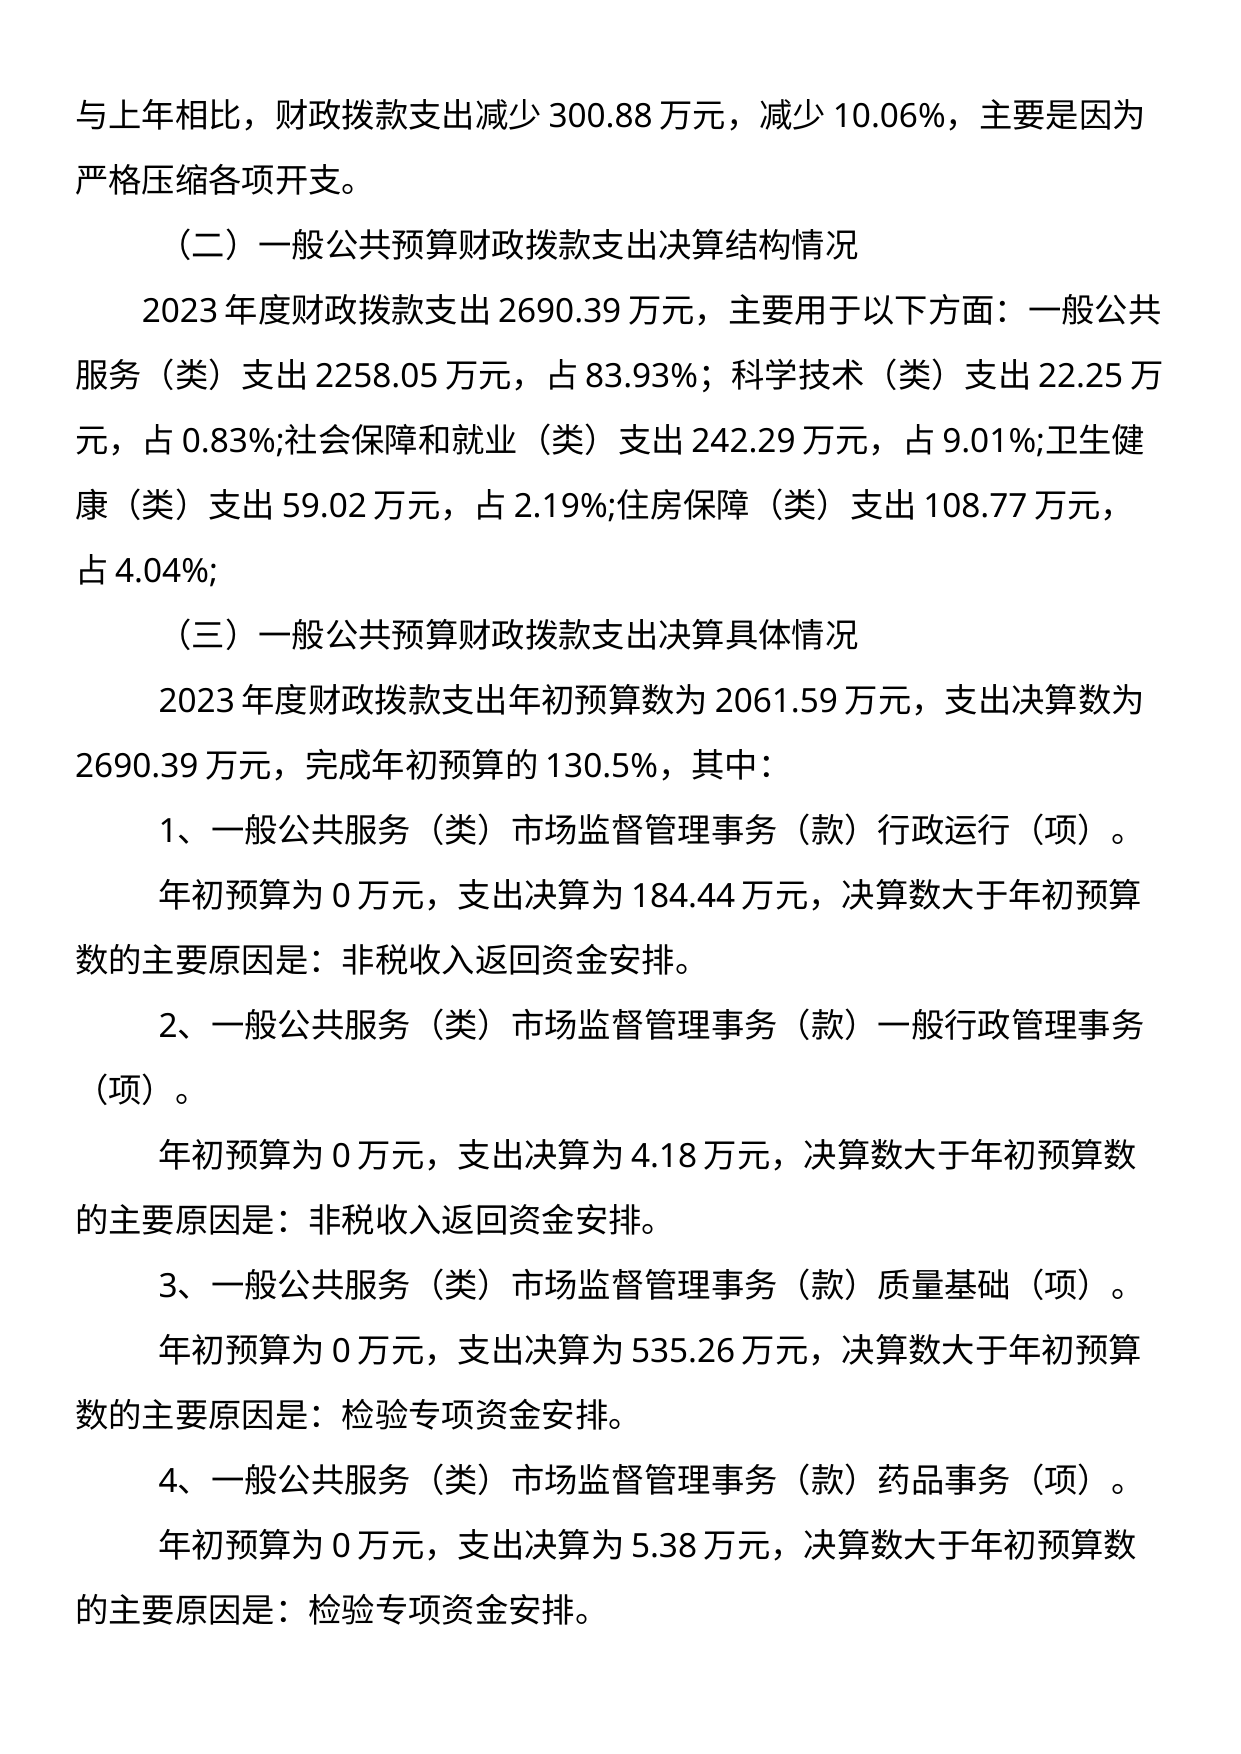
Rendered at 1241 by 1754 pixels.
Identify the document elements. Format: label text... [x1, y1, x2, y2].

text （二）一般公共预算财政拨款支出决算结构情况 [75, 211, 1165, 276]
text （三）一般公共预算财政拨款支出决算具体情况 [75, 601, 1165, 666]
text 年初预算为0万元，支出决算为4.18万元，决算数大于年初预算数的主要原因是：非税收入返回资金安排。 [75, 1121, 1165, 1251]
text 2023年度财政拨款支出年初预算数为2061.59万元，支出决算数为2690.39万元，完成年初预算的130.5%，其中： [75, 666, 1165, 796]
text 年初预算为0万元，支出决算为5.38万元，决算数大于年初预算数的主要原因是：检验专项资金安排。 [75, 1511, 1165, 1641]
text 1、一般公共服务（类）市场监督管理事务（款）行政运行（项）。 [75, 796, 1165, 861]
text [75, 81, 1165, 211]
text 年初预算为0万元，支出决算为184.44万元，决算数大于年初预算数的主要原因是：非税收入返回资金安排。 [75, 861, 1165, 991]
text 年初预算为0万元，支出决算为535.26万元，决算数大于年初预算数的主要原因是：检验专项资金安排。 [75, 1316, 1165, 1446]
text 2023年度财政拨款支出2690.39万元，主要用于以下方面：一般公共服务（类）支出2258.05万元，占83.93%；科学技术（类）支出22.25万元，占0.83%;社会保障和就业（类）支出242.29万元，占9.01%;卫生健康（类）支出59.02万元，占2.19%;住房保障（类）支出108.77万元，占4.04%; [75, 276, 1165, 601]
text 4、一般公共服务（类）市场监督管理事务（款）药品事务（项）。 [75, 1446, 1165, 1511]
text 3、一般公共服务（类）市场监督管理事务（款）质量基础（项）。 [75, 1251, 1165, 1316]
text 2、一般公共服务（类）市场监督管理事务（款）一般行政管理事务（项）。 [75, 991, 1165, 1121]
